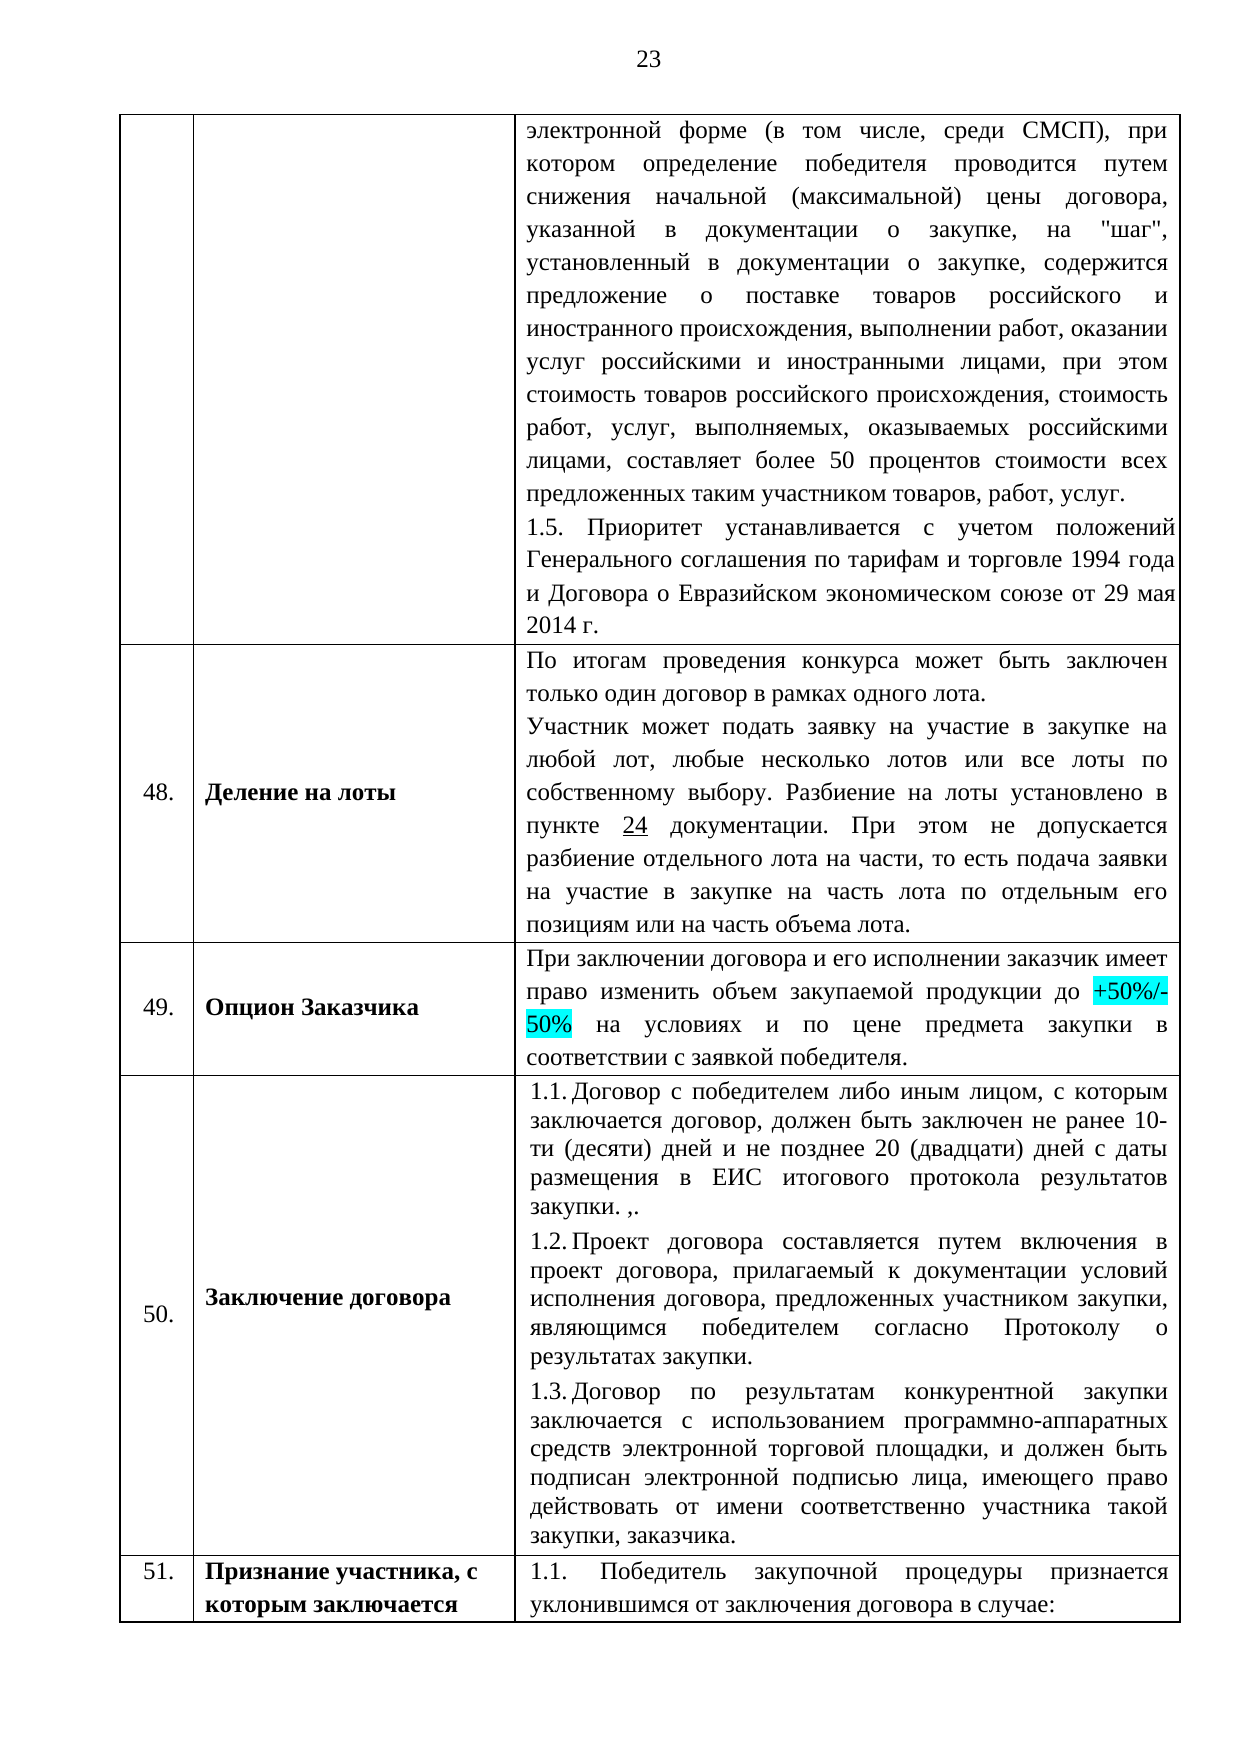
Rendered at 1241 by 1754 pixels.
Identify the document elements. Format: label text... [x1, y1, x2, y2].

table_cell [194, 115, 514, 644]
table_cell [121, 943, 193, 1075]
table_cell [121, 645, 193, 942]
table_cell По итогам проведения конкурса может быть заключен только один договор в рамках одного лота. Участник может подать заявку на участие в закупке на любой лот, любые несколько лотов или все лоты по собственному выбору. Разбиение на лоты установлено в пункте 24 документации. При этом не допускается разбиение отдельного лота на части, то есть подача заявки на участие в закупке на часть лота по отдельным его позициям или на часть объема лота. [516, 645, 1179, 942]
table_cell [194, 1556, 514, 1621]
table_cell Деление на лоты [194, 645, 514, 942]
table_cell Заключение договора [194, 1076, 514, 1555]
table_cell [516, 115, 1179, 644]
table_cell [121, 1556, 193, 1621]
table_cell [121, 1076, 193, 1555]
table_cell Опцион Заказчика [194, 943, 514, 1075]
table_cell [121, 115, 193, 644]
table_cell Договор с победителем либо иным лицом, с которым заключается договор, должен быть заключен не ранее 10-ти (десяти) дней и не позднее 20 (двадцати) дней с даты размещения в ЕИС итогового протокола результатов закупки. ,. Проект договора составляется путем включения в проект договора, прилагаемый к документации условий исполнения договора, предложенных участником закупки, являющимся победителем согласно Протоколу о результатах закупки. Договор по результатам конкурентной закупки заключается с использованием программно-аппаратных средств электронной торговой площадки, и должен быть подписан электронной подписью лица, имеющего право действовать от имени соответственно участника такой закупки, заказчика. [516, 1076, 1179, 1555]
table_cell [516, 1556, 1179, 1621]
table_cell При заключении договора и его исполнении заказчик имеет право изменить объем закупаемой продукции до +50%/- 50% на условиях и по цене предмета закупки в соответствии с заявкой победителя. [516, 943, 1179, 1075]
